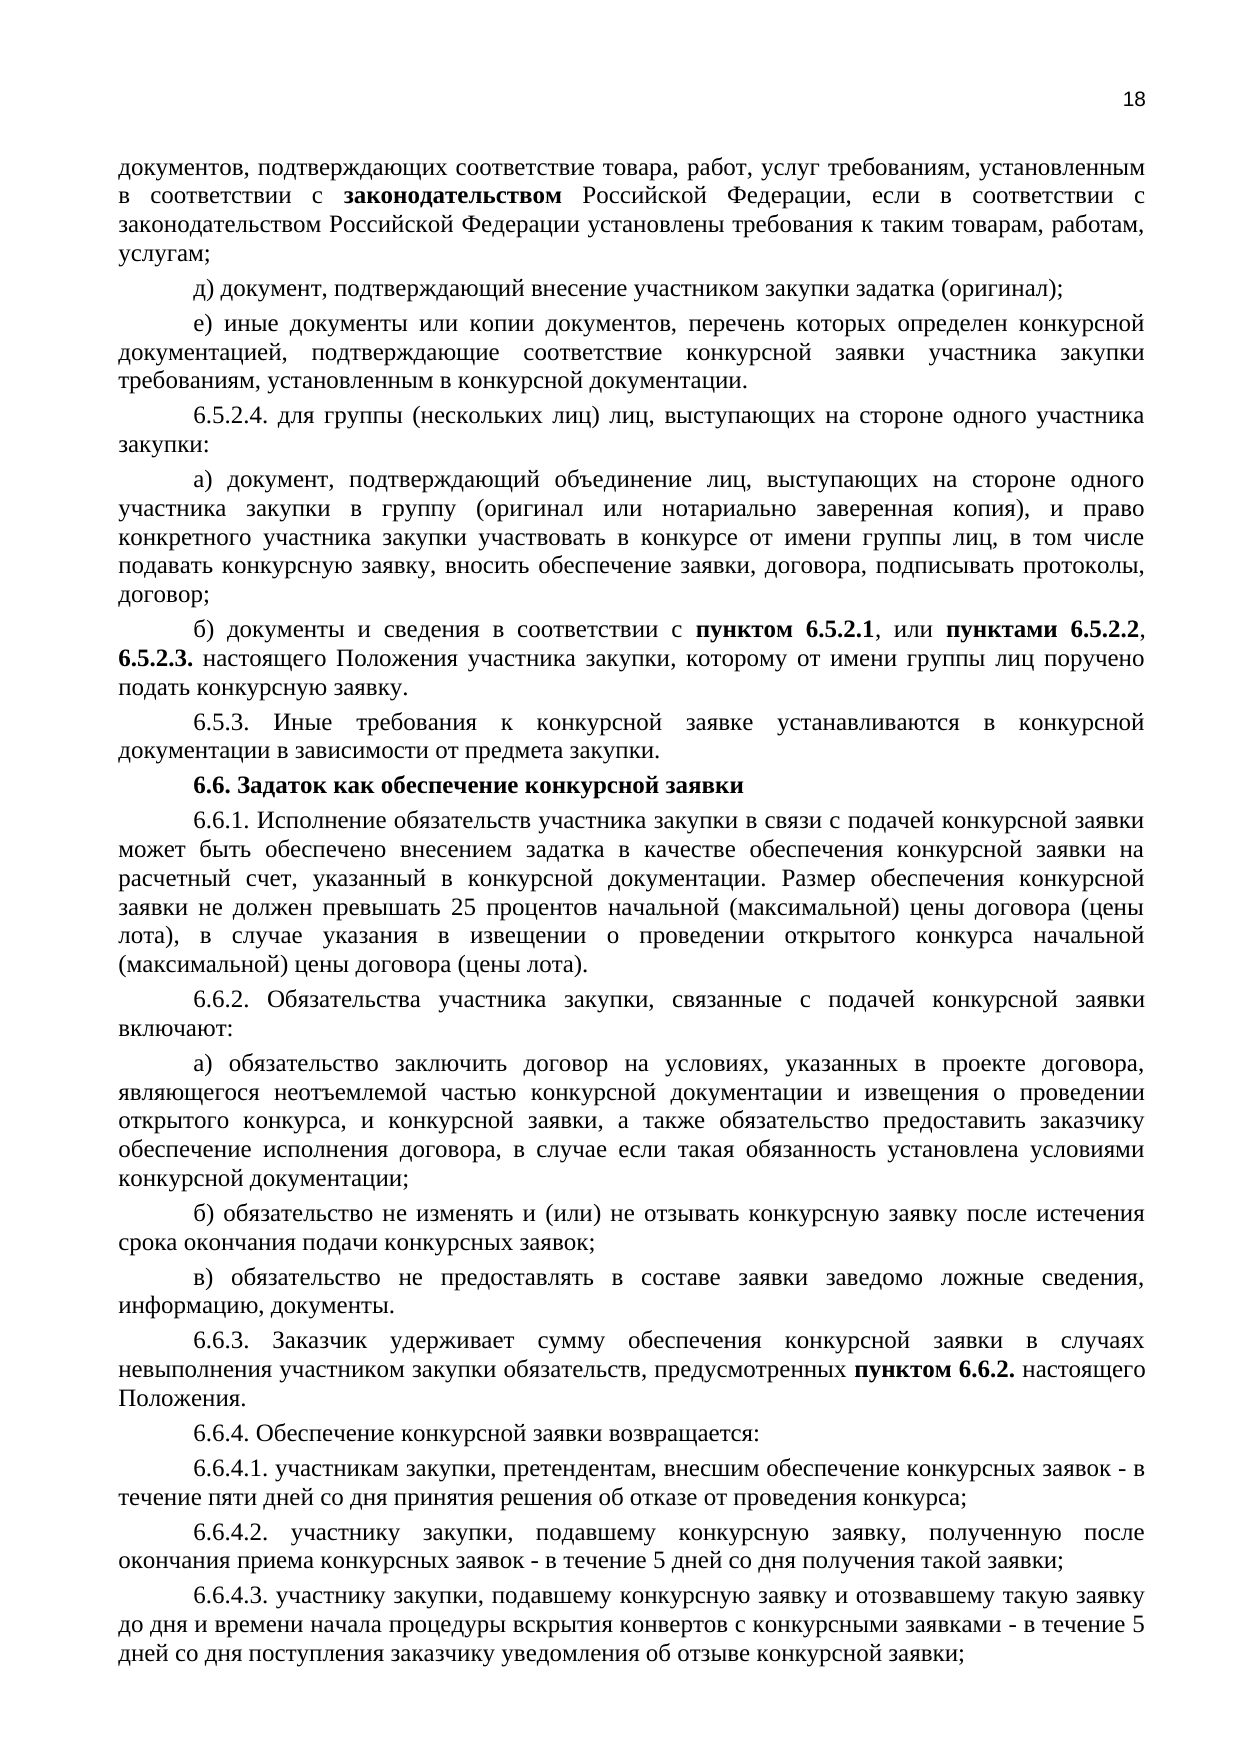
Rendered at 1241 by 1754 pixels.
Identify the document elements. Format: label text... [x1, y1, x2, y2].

text 6.6.3. Заказчик удерживает сумму обеспечения конкурсной заявки в случаях невыполнения участником закупки обязательств, предусмотренных пунктом 6.6.2. настоящего Положения. [118, 1325, 1146, 1412]
text а) документ, подтверждающий объединение лиц, выступающих на стороне одного участника закупки в группу (оригинал или нотариально заверенная копия), и право конкретного участника закупки участвовать в конкурсе от имени группы лиц, в том числе подавать конкурсную заявку, вносить обеспечение заявки, договора, подписывать протоколы, договор; [118, 464, 1146, 608]
text 6.6.4.1. участникам закупки, претендентам, внесшим обеспечение конкурсных заявок - в течение пяти дней со дня принятия решения об отказе от проведения конкурса; [118, 1453, 1146, 1510]
text б) документы и сведения в соответствии с пунктом 6.5.2.1, или пунктами 6.5.2.2, 6.5.2.3. настоящего Положения участника закупки, которому от имени группы лиц поручено подать конкурсную заявку. [118, 614, 1146, 700]
text 6.5.2.4. для группы (нескольких лиц) лиц, выступающих на стороне одного участника закупки: [118, 400, 1146, 458]
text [118, 152, 1146, 267]
text е) иные документы или копии документов, перечень которых определен конкурсной документацией, подтверждающие соответствие конкурсной заявки участника закупки требованиям, установленным в конкурсной документации. [118, 308, 1146, 394]
text а) обязательство заключить договор на условиях, указанных в проекте договора, являющегося неотъемлемой частью конкурсной документации и извещения о проведении открытого конкурса, и конкурсной заявки, а также обязательство предоставить заказчику обеспечение исполнения договора, в случае если такая обязанность установлена условиями конкурсной документации; [118, 1048, 1146, 1192]
text 6.6.1. Исполнение обязательств участника закупки в связи с подачей конкурсной заявки может быть обеспечено внесением задатка в качестве обеспечения конкурсной заявки на расчетный счет, указанный в конкурсной документации. Размер обеспечения конкурсной заявки не должен превышать 25 процентов начальной (максимальной) цены договора (цены лота), в случае указания в извещении о проведении открытого конкурса начальной (максимальной) цены договора (цены лота). [118, 805, 1146, 978]
text 6.6.4.2. участнику закупки, подавшему конкурсную заявку, полученную после окончания приема конкурсных заявок - в течение 5 дней со дня получения такой заявки; [118, 1517, 1146, 1574]
text 6.6.2. Обязательства участника закупки, связанные с подачей конкурсной заявки включают: [118, 984, 1146, 1042]
text 6.6. Задаток как обеспечение конкурсной заявки [118, 770, 1146, 799]
text б) обязательство не изменять и (или) не отзывать конкурсную заявку после истечения срока окончания подачи конкурсных заявок; [118, 1198, 1146, 1255]
text в) обязательство не предоставлять в составе заявки заведомо ложные сведения, информацию, документы. [118, 1262, 1146, 1319]
text 6.6.4.3. участнику закупки, подавшему конкурсную заявку и отозвавшему такую заявку до дня и времени начала процедуры вскрытия конвертов с конкурсными заявками - в течение 5 дней со дня поступления заказчику уведомления об отзыве конкурсной заявки; [118, 1580, 1146, 1667]
text д) документ, подтверждающий внесение участником закупки задатка (оригинал); [118, 273, 1146, 302]
text 6.5.3. Иные требования к конкурсной заявке устанавливаются в конкурсной документации в зависимости от предмета закупки. [118, 707, 1146, 764]
text 6.6.4. Обеспечение конкурсной заявки возвращается: [118, 1418, 1146, 1447]
